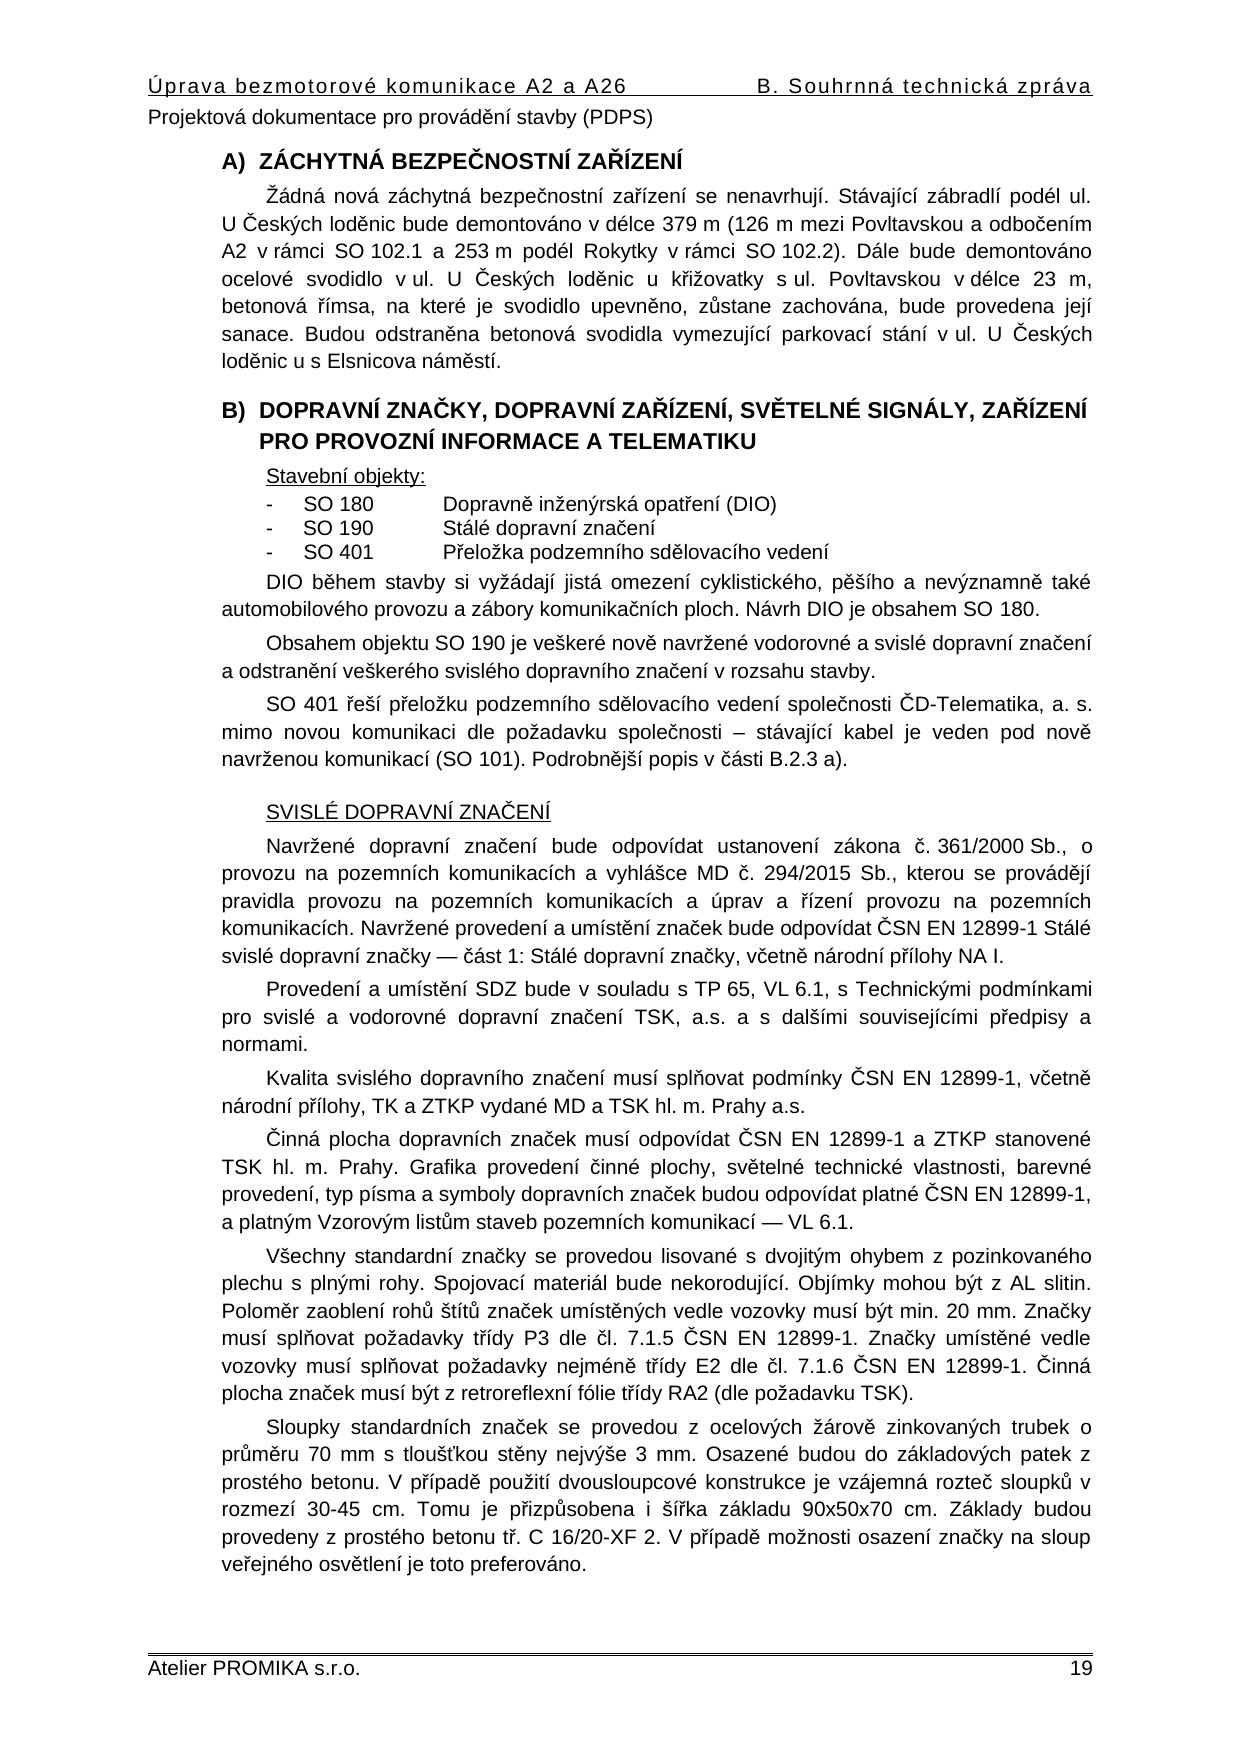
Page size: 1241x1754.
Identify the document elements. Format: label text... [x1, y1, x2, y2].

text Obsahem objektu SO 190 je veškeré nově navržené vodorovné a svislé dopravní značení a odstranění veškerého svislého dopravního značení v rozsahu stavby. [221, 631, 1093, 682]
text Všechny standardní značky se provedou lisované s dvojitým ohybem z pozinkovaného plechu s plnými rohy. Spojovací materiál bude nekorodující. Objímky mohou být z AL slitin. Poloměr zaoblení rohů štítů značek umístěných vedle vozovky musí být min. 20 mm. Značky musí splňovat požadavky třídy P3 dle čl. 7.1.5 ČSN EN 12899-1. Značky umístěné vedle vozovky musí splňovat požadavky nejméně třídy E2 dle čl. 7.1.6 ČSN EN 12899-1. Činná plocha značek musí být z retroreflexní fólie třídy RA2 (dle požadavku TSK). [221, 1243, 1093, 1405]
text Navržené dopravní značení bude odpovídat ustanovení zákona č. 361/2000 Sb., o provozu na pozemních komunikacích a vyhlášce MD č. 294/2015 Sb., kterou se provádějí pravidla provozu na pozemních komunikacích a úprav a řízení provozu na pozemních komunikacích. Navržené provedení a umístění značek bude odpovídat ČSN EN 12899-1 Stálé svislé dopravní značky — část 1: Stálé dopravní značky, včetně národní přílohy NA I. [221, 833, 1093, 967]
text Kvalita svislého dopravního značení musí splňovat podmínky ČSN EN 12899-1, včetně národní přílohy, TK a ZTKP vydané MD a TSK hl. m. Prahy a.s. [221, 1066, 1093, 1117]
text SO 401 řeší přeložku podzemního sdělovacího vedení společnosti ČD-Telematika, a. s. mimo novou komunikaci dle požadavku společnosti – stávající kabel je veden pod nově navrženou komunikací (SO 101). Podrobnější popis v části B.2.3 a). [221, 692, 1093, 771]
subtitle Záchytná bezpečnostní zařízení [221, 148, 1093, 174]
text Sloupky standardních značek se provedou z ocelových žárově zinkovaných trubek o průměru 70 mm s tloušťkou stěny nejvýše 3 mm. Osazené budou do základových patek z prostého betonu. V případě použití dvousloupcové konstrukce je vzájemná rozteč sloupků v rozmezí 30-45 cm. Tomu je přizpůsobena i šířka základu 90x50x70 cm. Základy budou provedeny z prostého betonu tř. C 16/20-XF 2. V případě možnosti osazení značky na sloup veřejného osvětlení je toto preferováno. [221, 1415, 1093, 1576]
list SO 180 Dopravně inženýrská opatření (DIO) [266, 492, 1093, 516]
text DIO během stavby si vyžádají jistá omezení cyklistického, pěšího a nevýznamně také automobilového provozu a zábory komunikačních ploch. Návrh DIO je obsahem SO 180. [221, 570, 1093, 621]
text SVISLÉ DOPRAVNÍ ZNAČENÍ [221, 800, 1093, 824]
text Žádná nová záchytná bezpečnostní zařízení se nenavrhují. Stávající zábradlí podél ul. U Českých loděnic bude demontováno v délce 379 m (126 m mezi Povltavskou a odbočením A2 v rámci SO 102.1 a 253 m podél Rokytky v rámci SO 102.2). Dále bude demontováno ocelové svodidlo v ul. U Českých loděnic u křižovatky s ul. Povltavskou v délce 23 m, betonová římsa, na které je svodidlo upevněno, zůstane zachována, bude provedena její sanace. Budou odstraněna betonová svodidla vymezující parkovací stání v ul. U Českých loděnic u s Elsnicova náměstí. [221, 184, 1093, 373]
subtitle Dopravní značky, dopravní zařízení, světelné signály, zařízení pro provozní informace a telematiku [221, 397, 1093, 454]
list SO 401 Přeložka podzemního sdělovacího vedení [266, 539, 1093, 563]
text Činná plocha dopravních značek musí odpovídat ČSN EN 12899-1 a ZTKP stanovené TSK hl. m. Prahy. Grafika provedení činné plochy, světelné technické vlastnosti, barevné provedení, typ písma a symboly dopravních značek budou odpovídat platné ČSN EN 12899-1, a platným Vzorovým listům staveb pozemních komunikací — VL 6.1. [221, 1127, 1093, 1234]
text Stavební objekty: [221, 464, 1093, 488]
list SO 190 Stálé dopravní značení [266, 516, 1093, 539]
text Provedení a umístění SDZ bude v souladu s TP 65, VL 6.1, s Technickými podmínkami pro svislé a vodorovné dopravní značení TSK, a.s. a s dalšími souvisejícími předpisy a normami. [221, 977, 1093, 1056]
